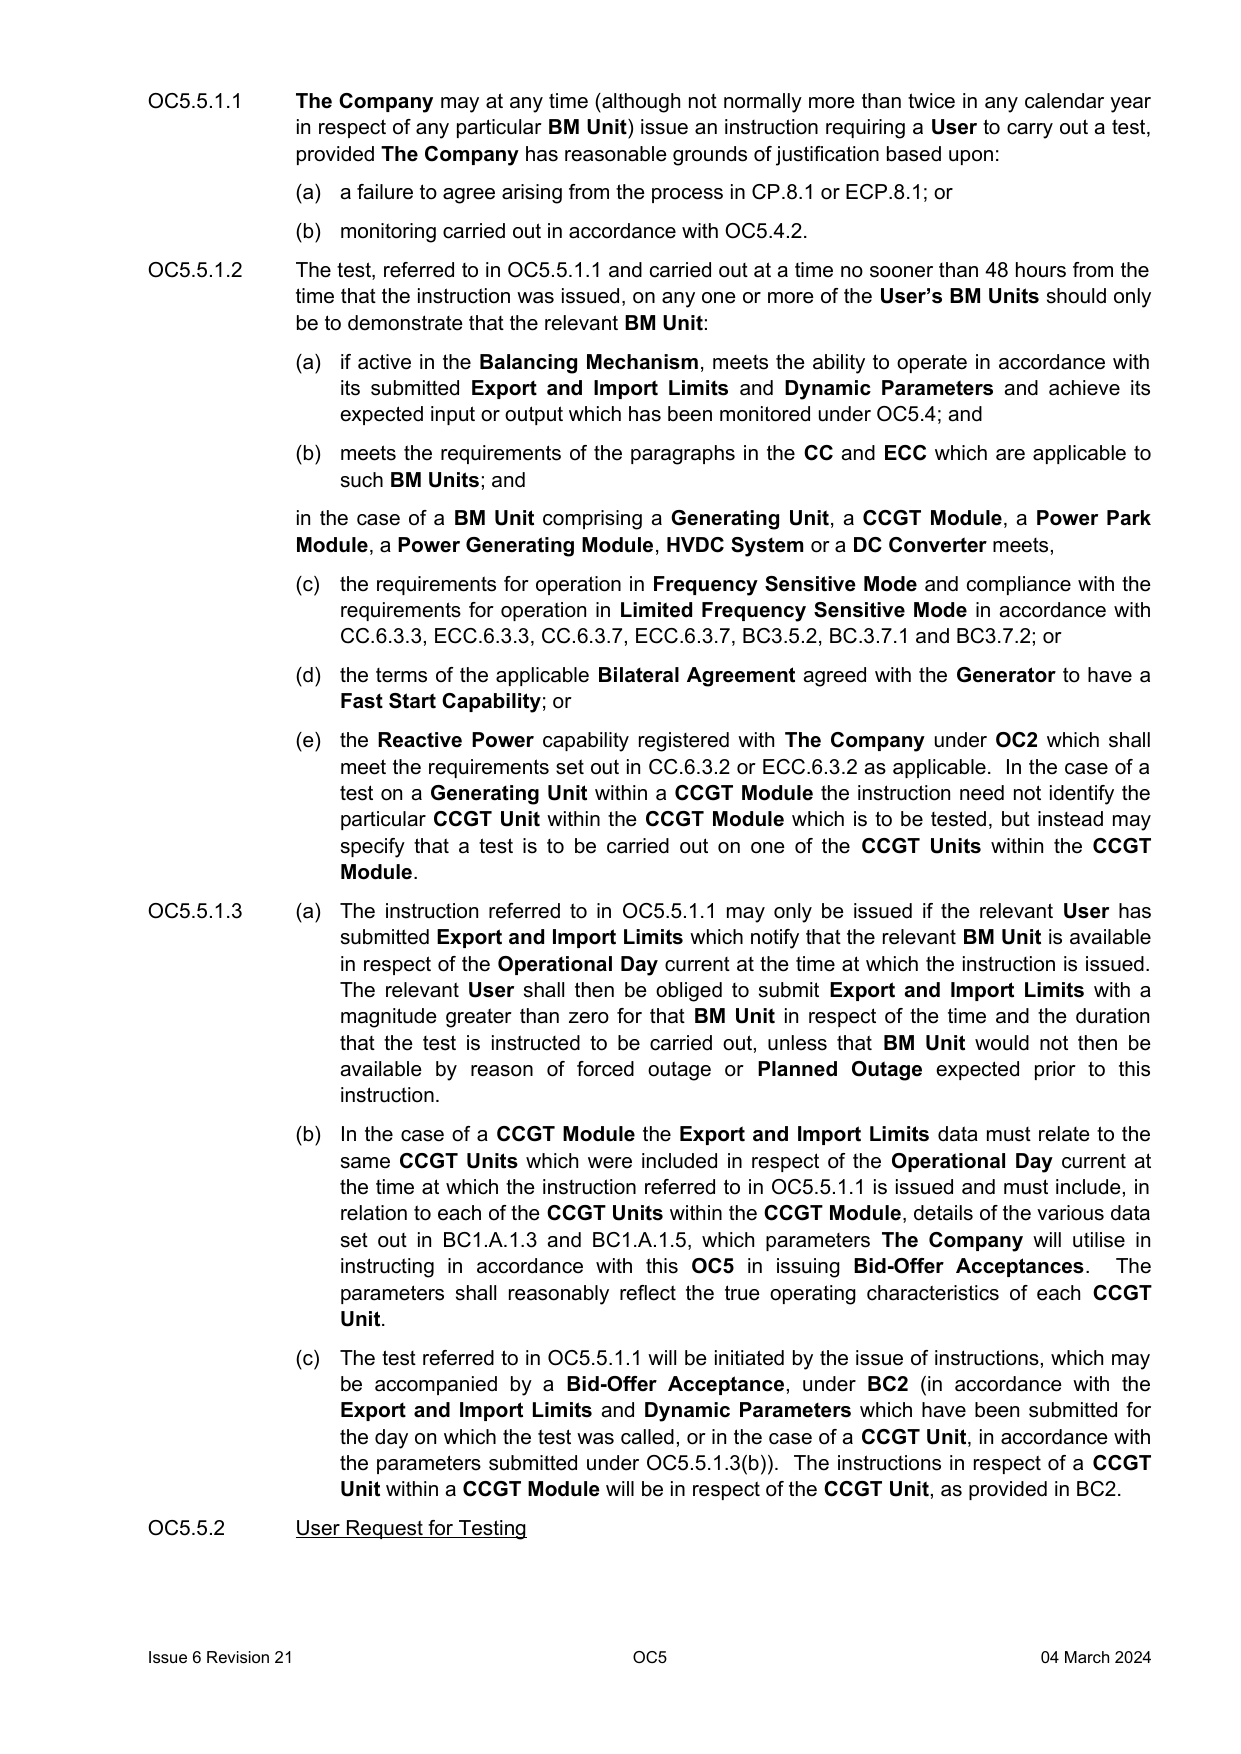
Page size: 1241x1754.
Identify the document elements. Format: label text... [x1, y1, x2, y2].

text OC5.5.1.1 The Company may at any time (although not normally more than twice in any calendar year in respect of any particular BM Unit) issue an instruction requiring a User to carry out a test, provided The Company has reasonable grounds of justification based upon: [148, 89, 1152, 165]
text OC5.5.1.2 The test, referred to in OC5.5.1.1 and carried out at a time no sooner than 48 hours from the time that the instruction was issued, on any one or more of the User’s BM Units should only be to demonstrate that the relevant BM Unit: [148, 258, 1152, 334]
text (b) monitoring carried out in accordance with OC5.4.2. [295, 219, 1152, 243]
text (e) the Reactive Power capability registered with The Company under OC2 which shall meet the requirements set out in CC.6.3.2 or ECC.6.3.2 as applicable. In the case of a test on a Generating Unit within a CCGT Module the instruction need not identify the particular CCGT Unit within the CCGT Module which is to be tested, but instead may specify that a test is to be carried out on one of the CCGT Units within the CCGT Module. [295, 728, 1152, 884]
text (c) the requirements for operation in Frequency Sensitive Mode and compliance with the requirements for operation in Limited Frequency Sensitive Mode in accordance with CC.6.3.3, ECC.6.3.3, CC.6.3.7, ECC.6.3.7, BC3.5.2, BC.3.7.1 and BC3.7.2; or [295, 571, 1152, 648]
text (d) the terms of the applicable Bilateral Agreement agreed with the Generator to have a Fast Start Capability; or [295, 663, 1152, 713]
text (a) a failure to agree arising from the process in CP.8.1 or ECP.8.1; or [295, 180, 1152, 204]
text (a) if active in the Balancing Mechanism, meets the ability to operate in accordance with its submitted Export and Import Limits and Dynamic Parameters and achieve its expected input or output which has been monitored under OC5.4; and [295, 349, 1152, 426]
text in the case of a BM Unit comprising a Generating Unit, a CCGT Module, a Power Park Module, a Power Generating Module, HVDC System or a DC Converter meets, [148, 506, 1152, 557]
text (c) The test referred to in OC5.5.1.1 will be initiated by the issue of instructions, which may be accompanied by a Bid-Offer Acceptance, under BC2 (in accordance with the Export and Import Limits and Dynamic Parameters which have been submitted for the day on which the test was called, or in the case of a CCGT Unit, in accordance with the parameters submitted under OC5.5.1.3(b)). The instructions in respect of a CCGT Unit within a CCGT Module will be in respect of the CCGT Unit, as provided in BC2. [295, 1346, 1152, 1501]
text (b) In the case of a CCGT Module the Export and Import Limits data must relate to the same CCGT Units which were included in respect of the Operational Day current at the time at which the instruction referred to in OC5.5.1.1 is issued and must include, in relation to each of the CCGT Units within the CCGT Module, details of the various data set out in BC1.A.1.3 and BC1.A.1.5, which parameters The Company will utilise in instructing in accordance with this OC5 in issuing Bid-Offer Acceptances. The parameters shall reasonably reflect the true operating characteristics of each CCGT Unit. [295, 1122, 1152, 1331]
text OC5.5.1.3 (a) The instruction referred to in OC5.5.1.1 may only be issued if the relevant User has submitted Export and Import Limits which notify that the relevant BM Unit is available in respect of the Operational Day current at the time at which the instruction is issued. The relevant User shall then be obliged to submit Export and Import Limits with a magnitude greater than zero for that BM Unit in respect of the time and the duration that the test is instructed to be carried out, unless that BM Unit would not then be available by reason of forced outage or Planned Outage expected prior to this instruction. [148, 899, 1152, 1107]
text OC5.5.2 User Request for Testing [148, 1516, 1152, 1540]
text (b) meets the requirements of the paragraphs in the CC and ECC which are applicable to such BM Units; and [295, 441, 1152, 491]
